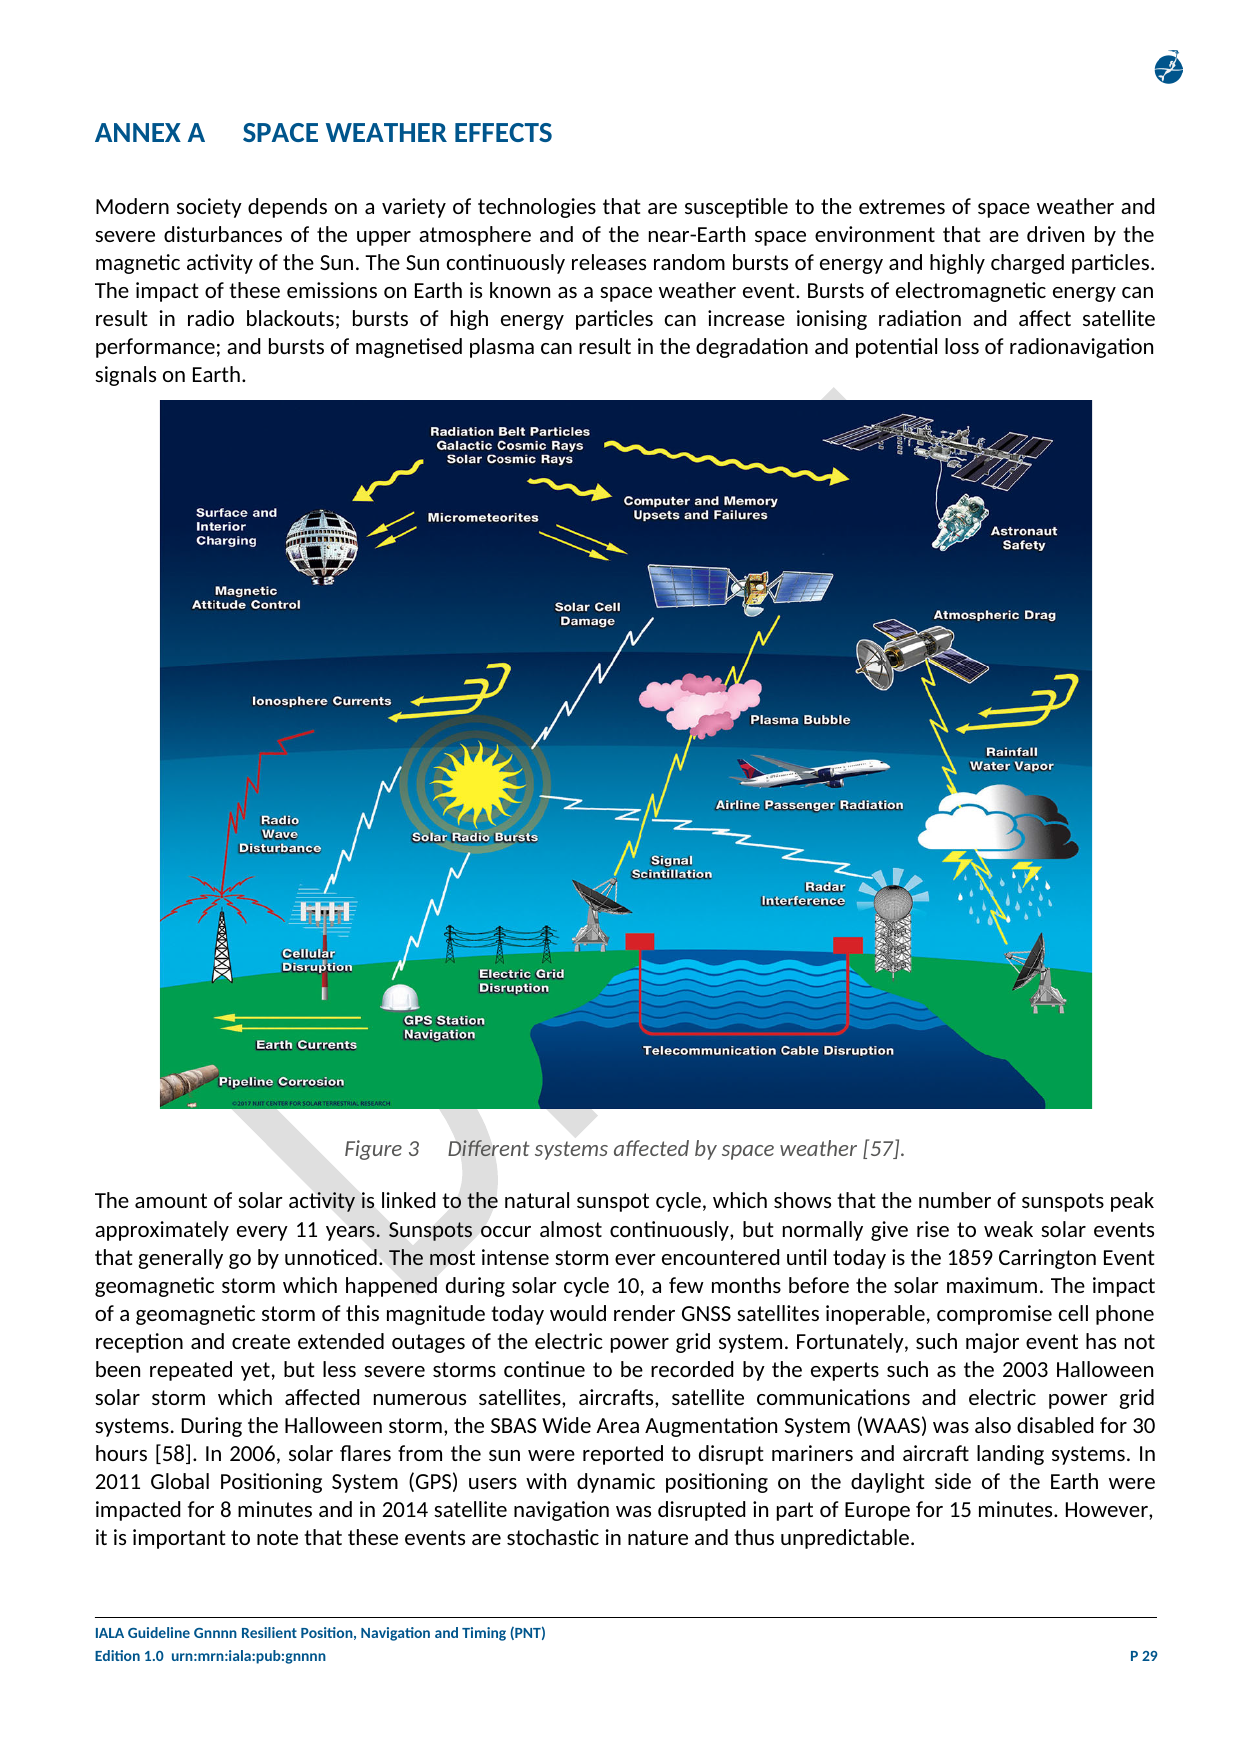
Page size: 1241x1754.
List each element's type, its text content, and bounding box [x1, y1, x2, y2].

text Different systems affected by space weather [57]. [94, 1134, 1157, 1162]
title SPACE WEATHER EFFECTS [94, 114, 1157, 149]
text The amount of solar activity is linked to the natural sunspot cycle, which shows that the number of sunspots peak approximately every 11 years. Sunspots occur almost continuously, but normally give rise to weak solar events that generally go by unnoticed. The most intense storm ever encountered until today is the 1859 Carrington Event geomagnetic storm which happened during solar cycle 10, a few months before the solar maximum. The impact of a geomagnetic storm of this magnitude today would render GNSS satellites inoperable, compromise cell phone reception and create extended outages of the electric power grid system. Fortunately, such major event has not been repeated yet, but less severe storms continue to be recorded by the experts such as the 2003 Halloween solar storm which affected numerous satellites, aircrafts, satellite communications and electric power grid systems. During the Halloween storm, the SBAS Wide Area Augmentation System (WAAS) was also disabled for 30 hours [58]. In 2006, solar flares from the sun were reported to disrupt mariners and aircraft landing systems. In 2011 Global Positioning System (GPS) users with dynamic positioning on the daylight side of the Earth were impacted for 8 minutes and in 2014 satellite navigation was disrupted in part of Europe for 15 minutes. However, it is important to note that these events are stochastic in nature and thus unpredictable. [94, 1187, 1157, 1551]
text Modern society depends on a variety of technologies that are susceptible to the extremes of space weather and severe disturbances of the upper atmosphere and of the near-Earth space environment that are driven by the magnetic activity of the Sun. The Sun continuously releases random bursts of energy and highly charged particles. The impact of these emissions on Earth is known as a space weather event. Bursts of electromagnetic energy can result in radio blackouts; bursts of high energy particles can increase ionising radiation and affect satellite performance; and bursts of magnetised plasma can result in the degradation and potential loss of radionavigation signals on Earth. [94, 192, 1157, 388]
picture [1123, 0, 1241, 119]
